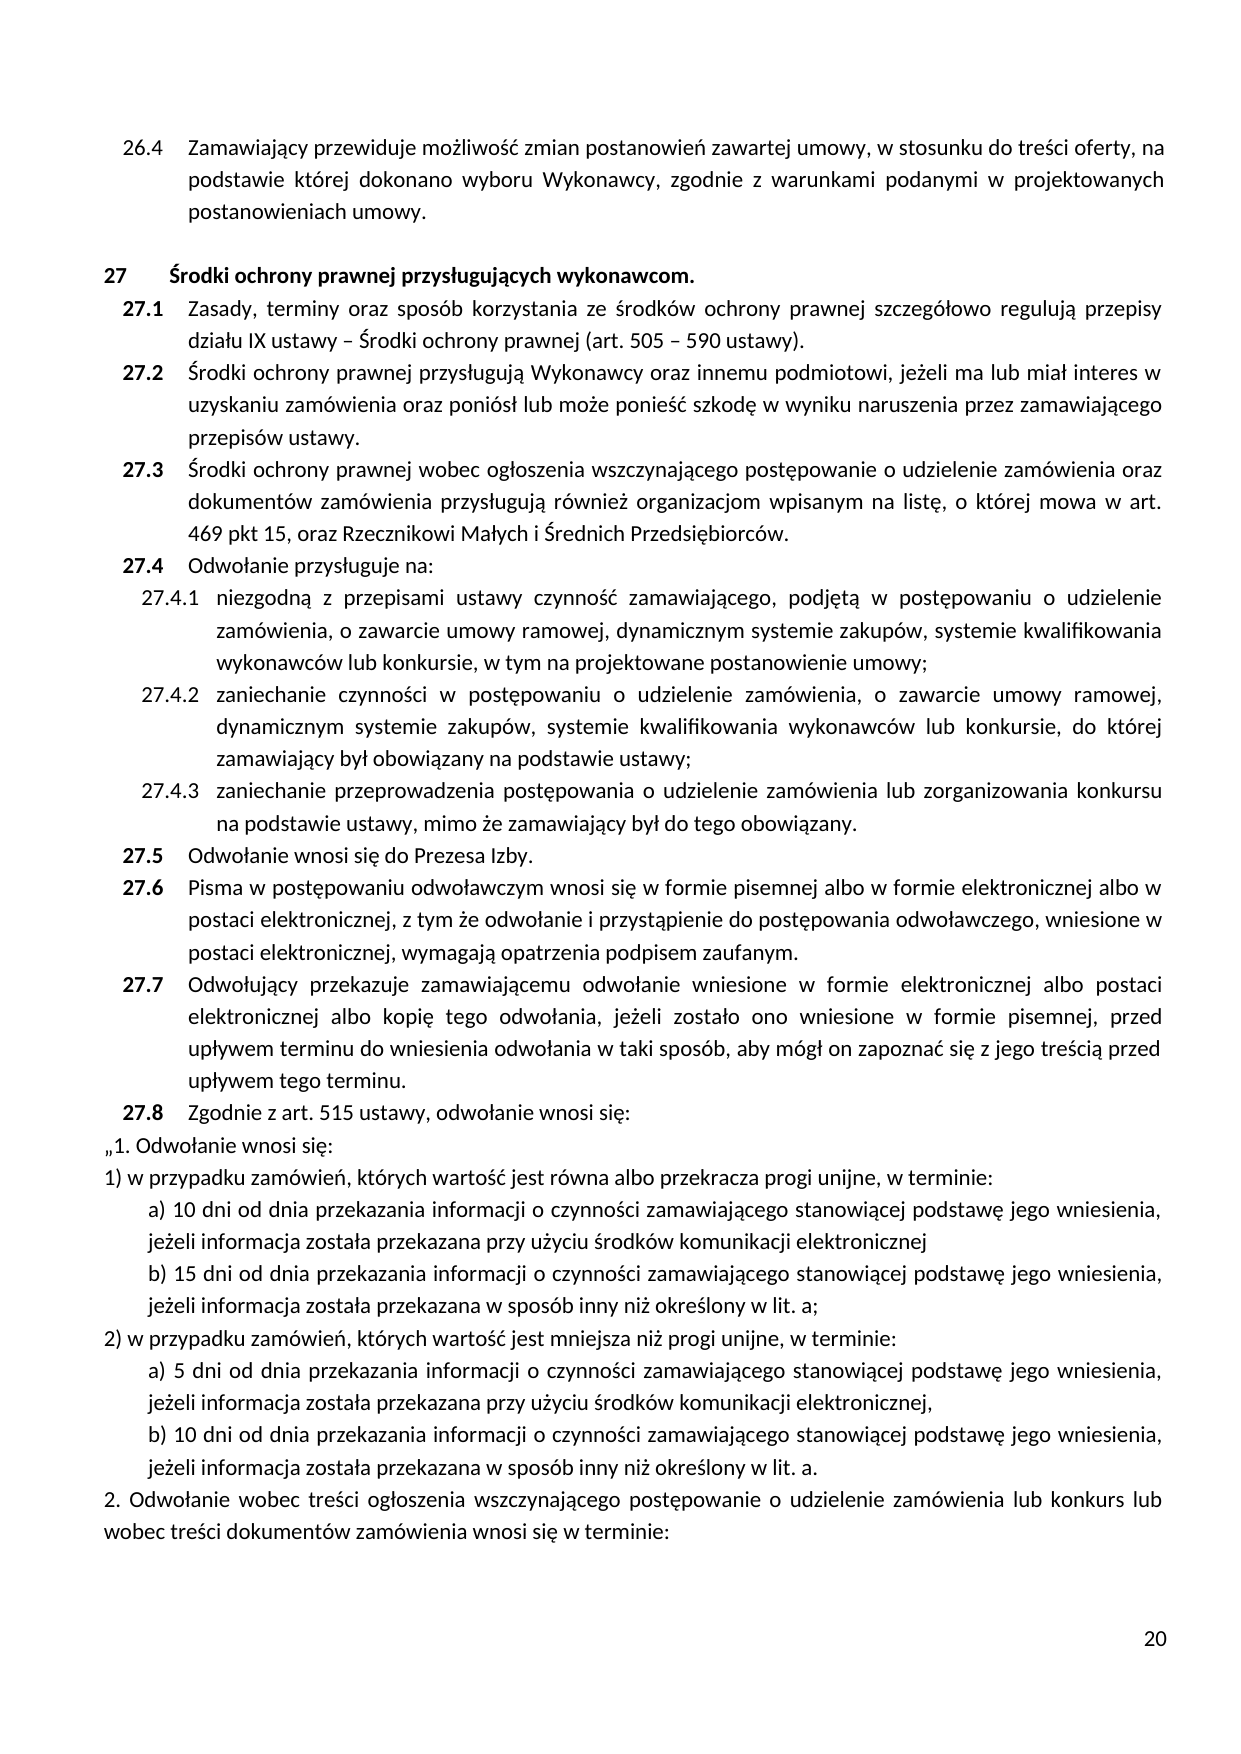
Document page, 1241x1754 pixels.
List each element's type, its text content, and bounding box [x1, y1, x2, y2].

list Pisma w postępowaniu odwoławczym wnosi się w formie pisemnej albo w formie elektronicznej albo w postaci elektronicznej, z tym że odwołanie i przystąpienie do postępowania odwoławczego, wniesione w postaci elektronicznej, wymagają opatrzenia podpisem zaufanym. [122, 873, 1164, 966]
list zaniechanie przeprowadzenia postępowania o udzielenie zamówienia lub zorganizowania konkursu na podstawie ustawy, mimo że zamawiający był do tego obowiązany. [141, 777, 1164, 837]
list zaniechanie czynności w postępowaniu o udzielenie zamówienia, o zawarcie umowy ramowej, dynamicznym systemie zakupów, systemie kwalifikowania wykonawców lub konkursie, do której zamawiający był obowiązany na podstawie ustawy; [141, 680, 1164, 772]
text b) 10 dni od dnia przekazania informacji o czynności zamawiającego stanowiącej podstawę jego wniesienia, jeżeli informacja została przekazana w sposób inny niż określony w lit. a. [148, 1420, 1164, 1481]
list Odwołanie przysługuje na: [122, 551, 1164, 579]
text 1) w przypadku zamówień, których wartość jest równa albo przekracza progi unijne, w terminie: [103, 1163, 1164, 1191]
text „1. Odwołanie wnosi się: [103, 1131, 1164, 1159]
list Środki ochrony prawnej przysługują Wykonawcy oraz innemu podmiotowi, jeżeli ma lub miał interes w uzyskaniu zamówienia oraz poniósł lub może ponieść szkodę w wyniku naruszenia przez zamawiającego przepisów ustawy. [122, 358, 1164, 451]
text b) 15 dni od dnia przekazania informacji o czynności zamawiającego stanowiącej podstawę jego wniesienia, jeżeli informacja została przekazana w sposób inny niż określony w lit. a; [148, 1259, 1164, 1320]
list Zasady, terminy oraz sposób korzystania ze środków ochrony prawnej szczegółowo regulują przepisy działu IX ustawy – Środki ochrony prawnej (art. 505 – 590 ustawy). [122, 294, 1164, 354]
list Odwołanie wnosi się do Prezesa Izby. [122, 841, 1164, 869]
list Zgodnie z art. 515 ustawy, odwołanie wnosi się: [122, 1098, 1164, 1127]
text 2) w przypadku zamówień, których wartość jest mniejsza niż progi unijne, w terminie: [103, 1324, 1164, 1352]
list Środki ochrony prawnej wobec ogłoszenia wszczynającego postępowanie o udzielenie zamówienia oraz dokumentów zamówienia przysługują również organizacjom wpisanym na listę, o której mowa w art. 469 pkt 15, oraz Rzecznikowi Małych i Średnich Przedsiębiorców. [122, 455, 1164, 547]
list niezgodną z przepisami ustawy czynność zamawiającego, podjętą w postępowaniu o udzielenie zamówienia, o zawarcie umowy ramowej, dynamicznym systemie zakupów, systemie kwalifikowania wykonawców lub konkursie, w tym na projektowane postanowienie umowy; [141, 583, 1164, 676]
list Zamawiający przewiduje możliwość zmian postanowień zawartej umowy, w stosunku do treści oferty, na podstawie której dokonano wyboru Wykonawcy, zgodnie z warunkami podanymi w projektowanych postanowieniach umowy. [122, 133, 1167, 225]
list Środki ochrony prawnej przysługujących wykonawcom. [103, 262, 1164, 290]
text 2. Odwołanie wobec treści ogłoszenia wszczynającego postępowanie o udzielenie zamówienia lub konkurs lub wobec treści dokumentów zamówienia wnosi się w terminie: [103, 1485, 1164, 1545]
text a) 10 dni od dnia przekazania informacji o czynności zamawiającego stanowiącej podstawę jego wniesienia, jeżeli informacja została przekazana przy użyciu środków komunikacji elektronicznej [148, 1195, 1164, 1255]
text a) 5 dni od dnia przekazania informacji o czynności zamawiającego stanowiącej podstawę jego wniesienia, jeżeli informacja została przekazana przy użyciu środków komunikacji elektronicznej, [148, 1356, 1164, 1416]
list Odwołujący przekazuje zamawiającemu odwołanie wniesione w formie elektronicznej albo postaci elektronicznej albo kopię tego odwołania, jeżeli zostało ono wniesione w formie pisemnej, przed upływem terminu do wniesienia odwołania w taki sposób, aby mógł on zapoznać się z jego treścią przed upływem tego terminu. [122, 970, 1164, 1094]
